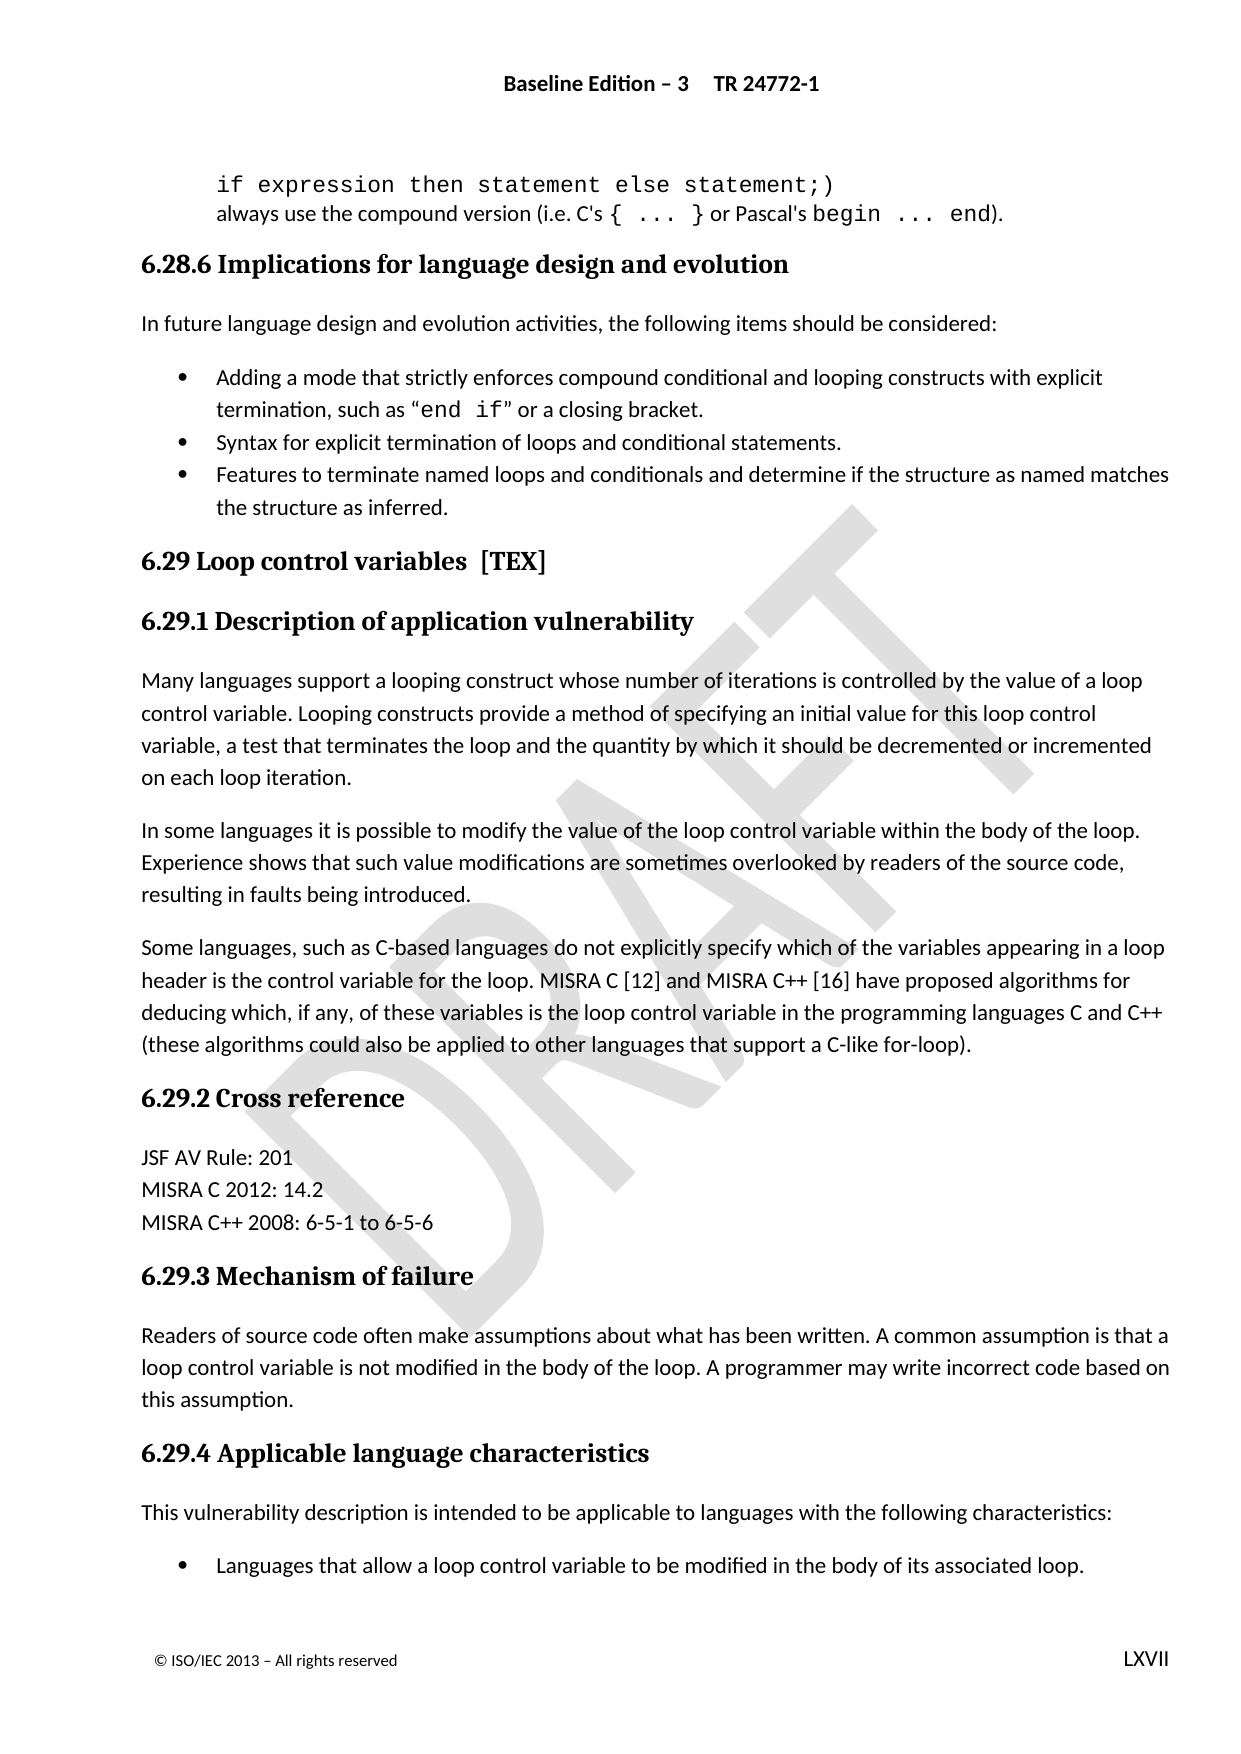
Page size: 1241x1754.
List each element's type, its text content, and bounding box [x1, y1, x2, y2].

text This vulnerability description is intended to be applicable to languages with the following characteristics: [141, 1498, 1182, 1526]
text Some languages, such as C-based languages do not explicitly specify which of the variables appearing in a loop header is the control variable for the loop. MISRA C [12] and MISRA C++ [16] have proposed algorithms for deducing which, if any, of these variables is the loop control variable in the programming languages C and C++ (these algorithms could also be applied to other languages that support a C-like for-loop). [141, 933, 1182, 1058]
subtitle 6.29.4 Applicable language characteristics [141, 1438, 1182, 1469]
text MISRA C 2012: 14.2 [141, 1175, 1182, 1203]
subtitle 6.29.3 Mechanism of failure [141, 1261, 1182, 1292]
text Readers of source code often make assumptions about what has been written. A common assumption is that a loop control variable is not modified in the body of the loop. A programmer may write incorrect code based on this assumption. [141, 1321, 1182, 1413]
list Languages that allow a loop control variable to be modified in the body of its associated loop. [178, 1551, 1182, 1579]
text MISRA C++ 2008: 6-5-1 to 6-5-6 [141, 1208, 1182, 1236]
subtitle 6.28.6 Implications for language design and evolution [141, 249, 1182, 281]
text if expression then statement else statement;) [216, 173, 1182, 199]
text In some languages it is possible to modify the value of the loop control variable within the body of the loop. Experience shows that such value modifications are sometimes overlooked by readers of the source code, resulting in faults being introduced. [141, 816, 1182, 908]
subtitle 6.29.1 Description of application vulnerability [141, 606, 1182, 638]
text JSF AV Rule: 201 [141, 1143, 1182, 1171]
text In future language design and evolution activities, the following items should be considered: [141, 309, 1182, 338]
subtitle 6.29.2 Cross reference [141, 1083, 1182, 1114]
list Adding a mode that strictly enforces compound conditional and looping constructs with explicit termination, such as “end if” or a closing bracket. [178, 363, 1182, 424]
subtitle 6.29 Loop control variables [TEX] [141, 546, 1182, 577]
list Features to terminate named loops and conditionals and determine if the structure as named matches the structure as inferred. [178, 461, 1182, 521]
list Syntax for explicit termination of loops and conditional statements. [178, 428, 1182, 456]
text always use the compound version (i.e. C's { ... } or Pascal's begin ... end). [216, 199, 1182, 229]
text Many languages support a looping construct whose number of iterations is controlled by the value of a loop control variable. Looping constructs provide a method of specifying an initial value for this loop control variable, a test that terminates the loop and the quantity by which it should be decremented or incremented on each loop iteration. [141, 667, 1182, 791]
